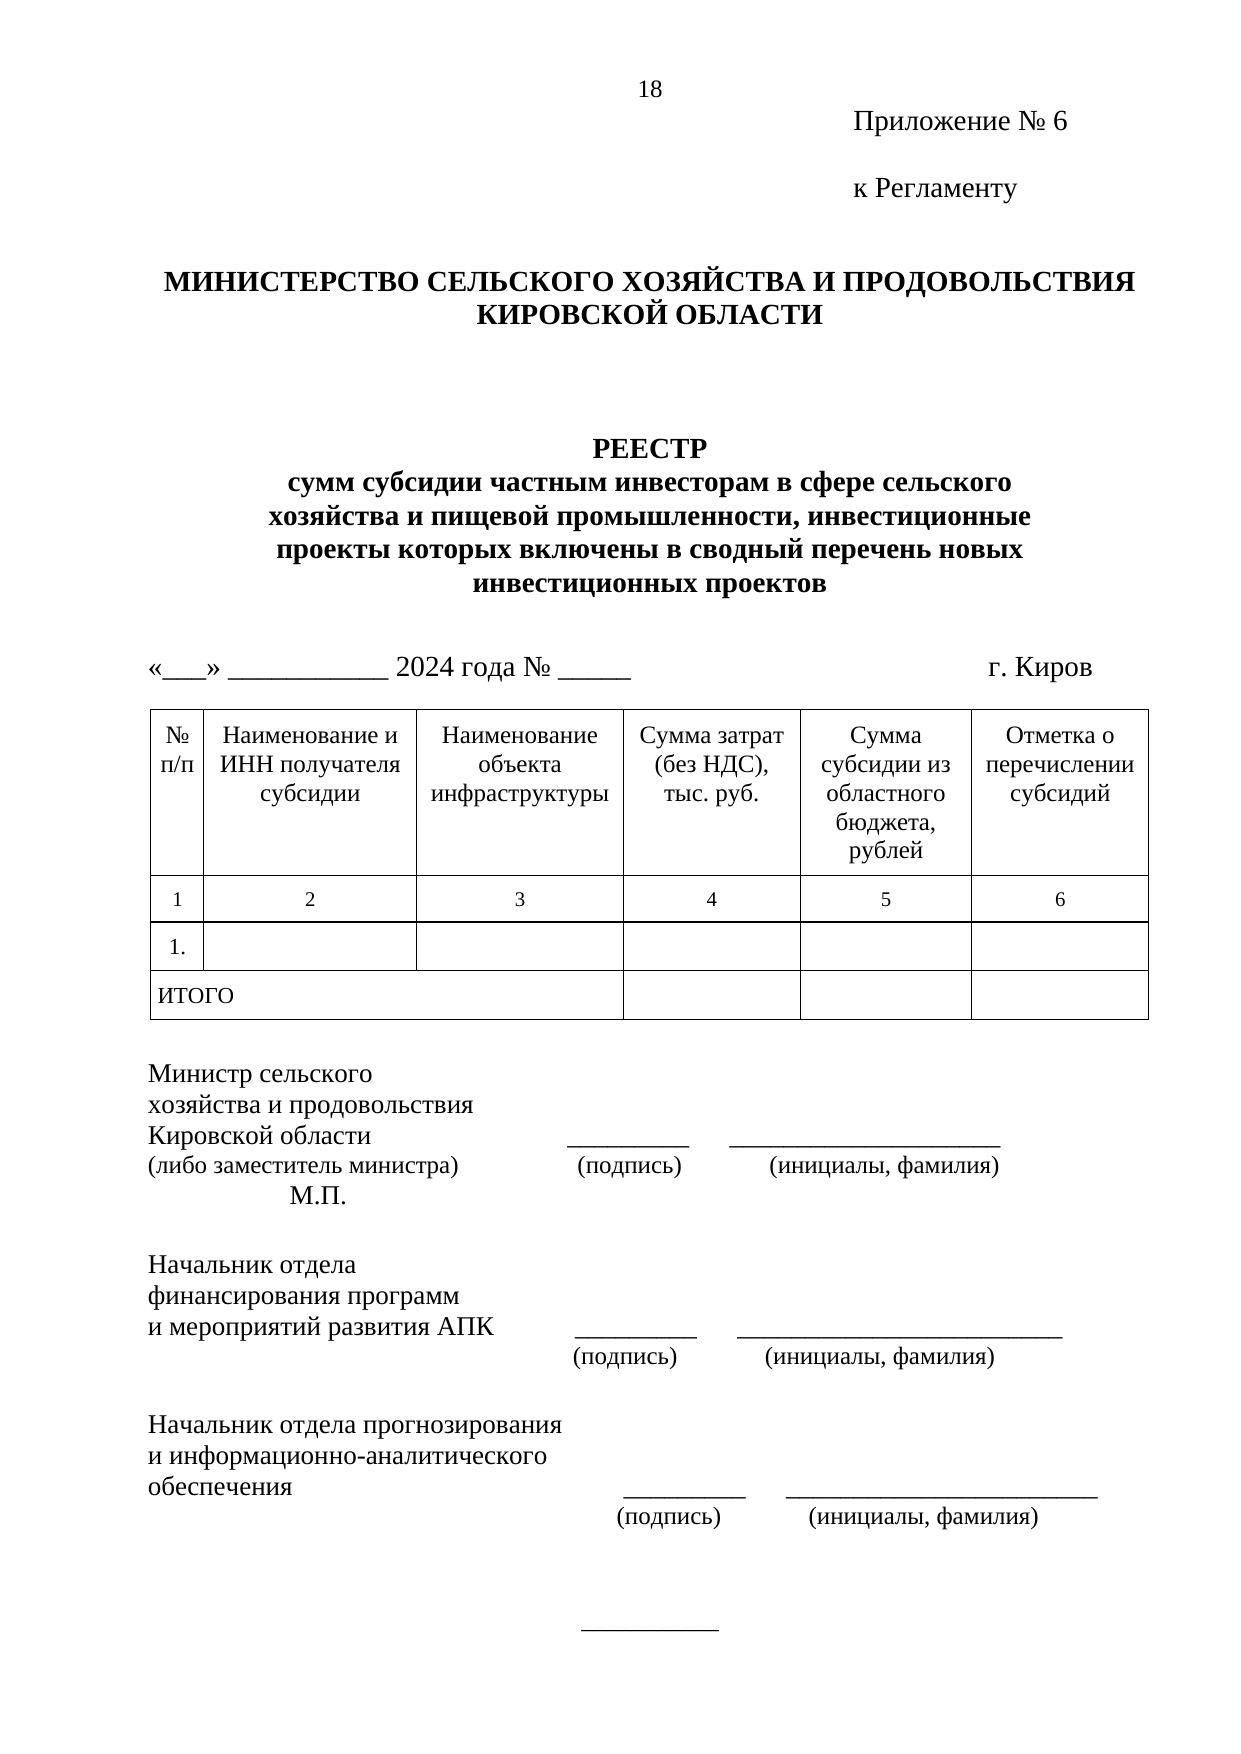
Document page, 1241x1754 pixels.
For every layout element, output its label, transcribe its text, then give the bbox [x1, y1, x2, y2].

table_header № п/п [151, 710, 203, 875]
table_cell 1 [151, 876, 203, 921]
table_header Приложение № 6 к Регламенту [842, 104, 1133, 238]
table_cell 5 [801, 876, 971, 921]
table_cell 1. [151, 923, 203, 970]
table_header Сумма затрат (без НДС), тыс. руб. [624, 710, 800, 875]
table_header Отметка о перечислении субсидий [972, 710, 1148, 875]
table_cell 4 [624, 876, 800, 921]
text сумм субсидии частным инвесторам в сфере сельского хозяйства и пищевой промышленности, инвестиционные проекты которых включены в сводный перечень новых инвестиционных проектов [236, 464, 1063, 599]
text МИНИСТЕРСТВО СЕЛЬСКОГО ХОЗЯЙСТВА И ПРОДОВОЛЬСТВИЯ КИРОВСКОЙ ОБЛАСТИ [148, 264, 1152, 331]
table_cell [624, 923, 800, 970]
table_cell 3 [417, 876, 623, 921]
table_cell [417, 923, 623, 970]
table_header Сумма субсидии из областного бюджета, рублей [801, 710, 971, 875]
table_cell [204, 923, 416, 970]
text Министр сельского хозяйства и продовольствия [148, 1057, 1152, 1119]
table_cell [624, 971, 800, 1019]
table_header Наименование и ИНН получателя субсидии [204, 710, 416, 875]
text «___» ___________ 2024 года № _____ г. Киров [148, 649, 1152, 683]
table_header Наименование объекта инфраструктуры [417, 710, 623, 875]
table_cell 2 [204, 876, 416, 921]
table_cell ИТОГО [151, 971, 623, 1019]
text (подпись) (инициалы, фамилия) [148, 1341, 1152, 1370]
text (либо заместитель министра) (подпись) (инициалы, фамилия) [148, 1151, 1152, 1179]
table_cell [972, 971, 1148, 1019]
text Начальник отдела финансирования программ и мероприятий развития АПК _________ ________________________ [148, 1248, 1152, 1341]
text (подпись) (инициалы, фамилия) [148, 1501, 1152, 1530]
table_cell [801, 923, 971, 970]
text ___________ [148, 1605, 1152, 1634]
table_cell [972, 923, 1148, 970]
text Начальник отдела прогнозирования и информационно-аналитического обеспечения _________ _______________________ [148, 1408, 1152, 1501]
text Кировской области _________ ____________________ [148, 1119, 1152, 1151]
table_cell [801, 971, 971, 1019]
text РЕЕСТР [148, 431, 1152, 464]
text М.П. [148, 1179, 1152, 1211]
table_cell 6 [972, 876, 1148, 921]
